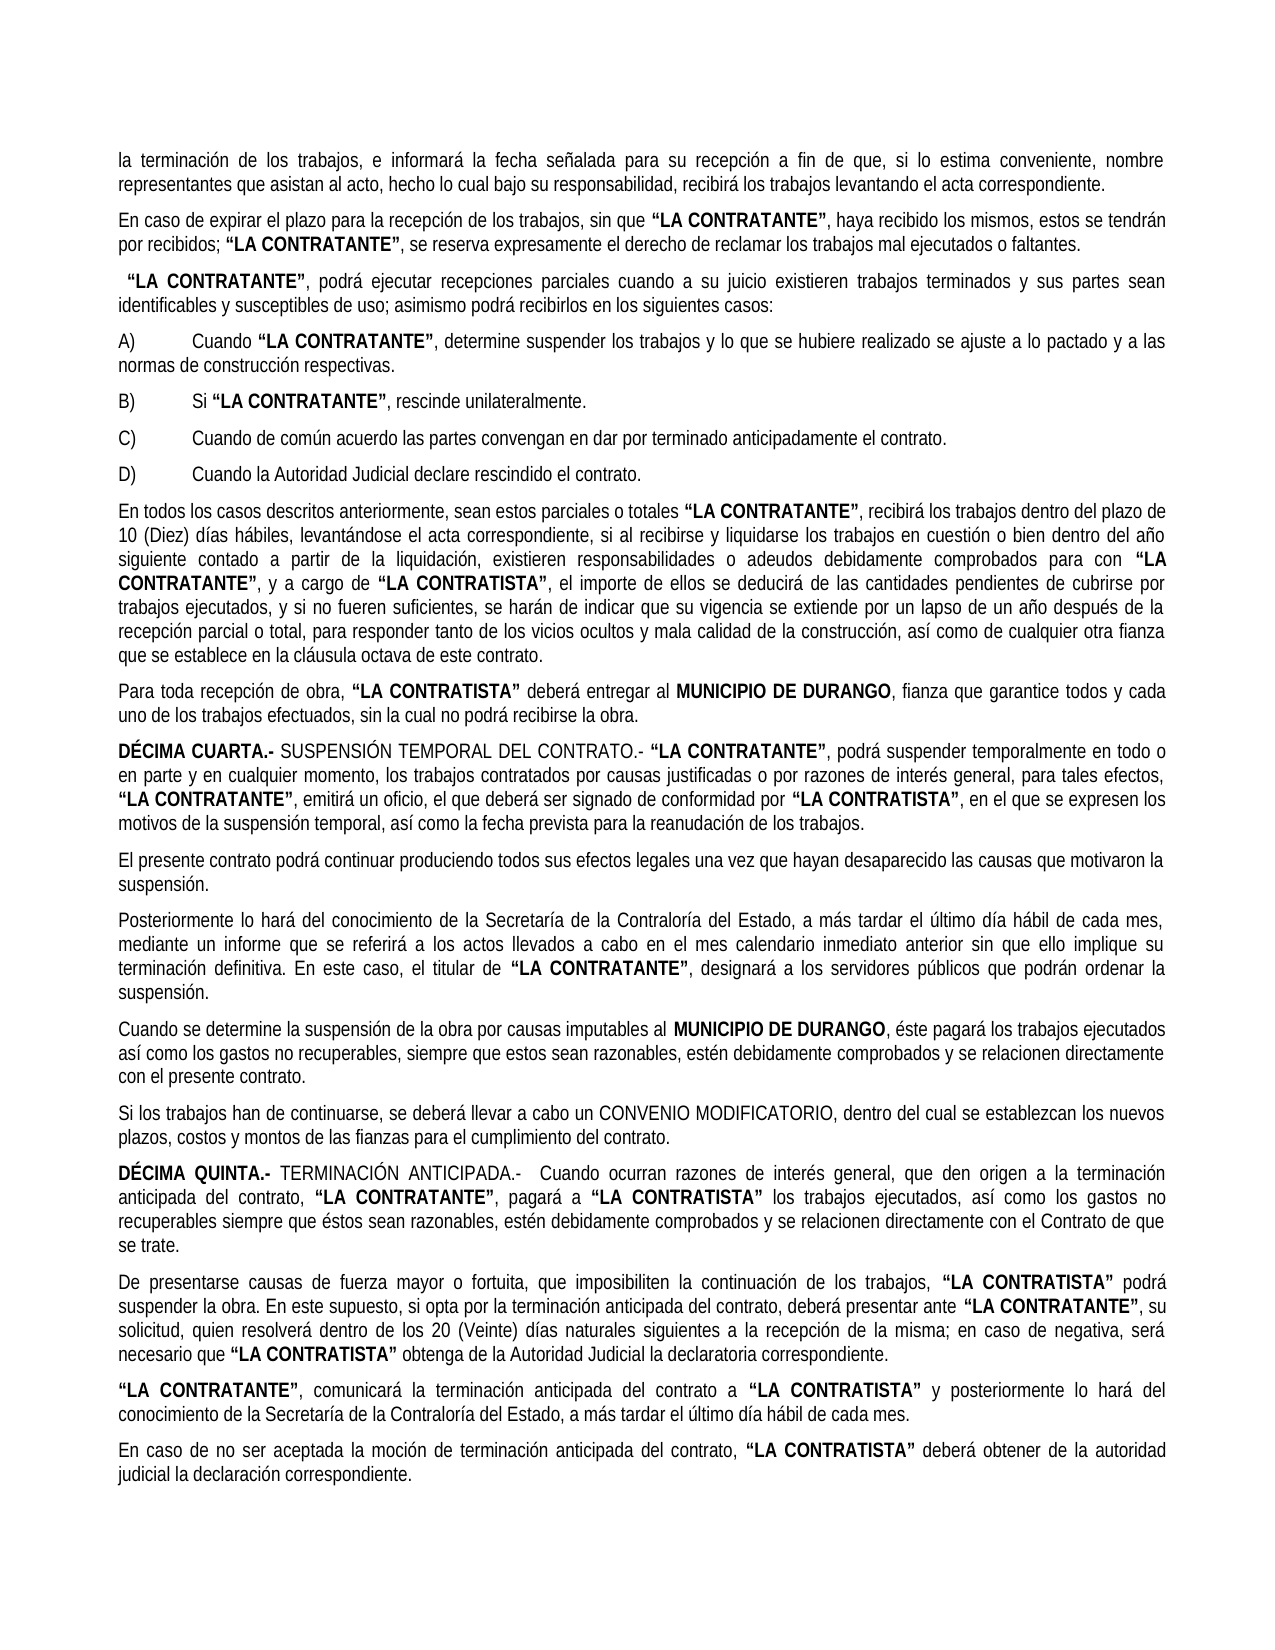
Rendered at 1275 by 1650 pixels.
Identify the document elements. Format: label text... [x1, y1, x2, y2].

list Cuando la Autoridad Judicial declare rescindido el contrato. [118, 462, 1167, 486]
text De presentarse causas de fuerza mayor o fortuita, que imposibiliten la continuación de los trabajos, “LA CONTRATISTA” podrá suspender la obra. En este supuesto, si opta por la terminación anticipada del contrato, deberá presentar ante “LA CONTRATANTE”, su solicitud, quien resolverá dentro de los 20 (Veinte) días naturales siguientes a la recepción de la misma; en caso de negativa, será necesario que “LA CONTRATISTA” obtenga de la Autoridad Judicial la declaratoria correspondiente. [118, 1269, 1167, 1365]
list Si “LA CONTRATANTE”, rescinde unilateralmente. [118, 389, 1167, 413]
text “LA CONTRATANTE”, podrá ejecutar recepciones parciales cuando a su juicio existieren trabajos terminados y sus partes sean identificables y susceptibles de uso; asimismo podrá recibirlos en los siguientes casos: [118, 268, 1167, 316]
text Si los trabajos han de continuarse, se deberá llevar a cabo un CONVENIO MODIFICATORIO, dentro del cual se establezcan los nuevos plazos, costos y montos de las fianzas para el cumplimiento del contrato. [118, 1101, 1167, 1149]
text DÉCIMA QUINTA.- TERMINACIÓN ANTICIPADA.- Cuando ocurran razones de interés general, que den origen a la terminación anticipada del contrato, “LA CONTRATANTE”, pagará a “LA CONTRATISTA” los trabajos ejecutados, así como los gastos no recuperables siempre que éstos sean razonables, estén debidamente comprobados y se relacionen directamente con el Contrato de que se trate. [118, 1161, 1167, 1257]
text En todos los casos descritos anteriormente, sean estos parciales o totales “LA CONTRATANTE”, recibirá los trabajos dentro del plazo de 10 (Diez) días hábiles, levantándose el acta correspondiente, si al recibirse y liquidarse los trabajos en cuestión o bien dentro del año siguiente contado a partir de la liquidación, existieren responsabilidades o adeudos debidamente comprobados para con “LA CONTRATANTE”, y a cargo de “LA CONTRATISTA”, el importe de ellos se deducirá de las cantidades pendientes de cubrirse por trabajos ejecutados, y si no fueren suficientes, se harán de indicar que su vigencia se extiende por un lapso de un año después de la recepción parcial o total, para responder tanto de los vicios ocultos y mala calidad de la construcción, así como de cualquier otra fianza que se establece en la cláusula octava de este contrato. [118, 499, 1167, 666]
text DÉCIMA CUARTA.- SUSPENSIÓN TEMPORAL DEL CONTRATO.- “LA CONTRATANTE”, podrá suspender temporalmente en todo o en parte y en cualquier momento, los trabajos contratados por causas justificadas o por razones de interés general, para tales efectos, “LA CONTRATANTE”, emitirá un oficio, el que deberá ser signado de conformidad por “LA CONTRATISTA”, en el que se expresen los motivos de la suspensión temporal, así como la fecha prevista para la reanudación de los trabajos. [118, 739, 1167, 835]
text El presente contrato podrá continuar produciendo todos sus efectos legales una vez que hayan desaparecido las causas que motivaron la suspensión. [118, 848, 1167, 896]
text En caso de no ser aceptada la moción de terminación anticipada del contrato, “LA CONTRATISTA” deberá obtener de la autoridad judicial la declaración correspondiente. [118, 1438, 1167, 1486]
list Cuando “LA CONTRATANTE”, determine suspender los trabajos y lo que se hubiere realizado se ajuste a lo pactado y a las normas de construcción respectivas. [118, 329, 1167, 377]
text En caso de expirar el plazo para la recepción de los trabajos, sin que “LA CONTRATANTE”, haya recibido los mismos, estos se tendrán por recibidos; “LA CONTRATANTE”, se reserva expresamente el derecho de reclamar los trabajos mal ejecutados o faltantes. [118, 208, 1167, 256]
text Posteriormente lo hará del conocimiento de la Secretaría de la Contraloría del Estado, a más tardar el último día hábil de cada mes, mediante un informe que se referirá a los actos llevados a cabo en el mes calendario inmediato anterior sin que ello implique su terminación definitiva. En este caso, el titular de “LA CONTRATANTE”, designará a los servidores públicos que podrán ordenar la suspensión. [118, 908, 1167, 1004]
text Para toda recepción de obra, “LA CONTRATISTA” deberá entregar al MUNICIPIO DE DURANGO, fianza que garantice todos y cada uno de los trabajos efectuados, sin la cual no podrá recibirse la obra. [118, 679, 1167, 727]
text Cuando se determine la suspensión de la obra por causas imputables al MUNICIPIO DE DURANGO, éste pagará los trabajos ejecutados así como los gastos no recuperables, siempre que estos sean razonables, estén debidamente comprobados y se relacionen directamente con el presente contrato. [118, 1016, 1167, 1088]
text “LA CONTRATANTE”, comunicará la terminación anticipada del contrato a “LA CONTRATISTA” y posteriormente lo hará del conocimiento de la Secretaría de la Contraloría del Estado, a más tardar el último día hábil de cada mes. [118, 1378, 1167, 1426]
list Cuando de común acuerdo las partes convengan en dar por terminado anticipadamente el contrato. [118, 426, 1167, 450]
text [118, 148, 1167, 196]
